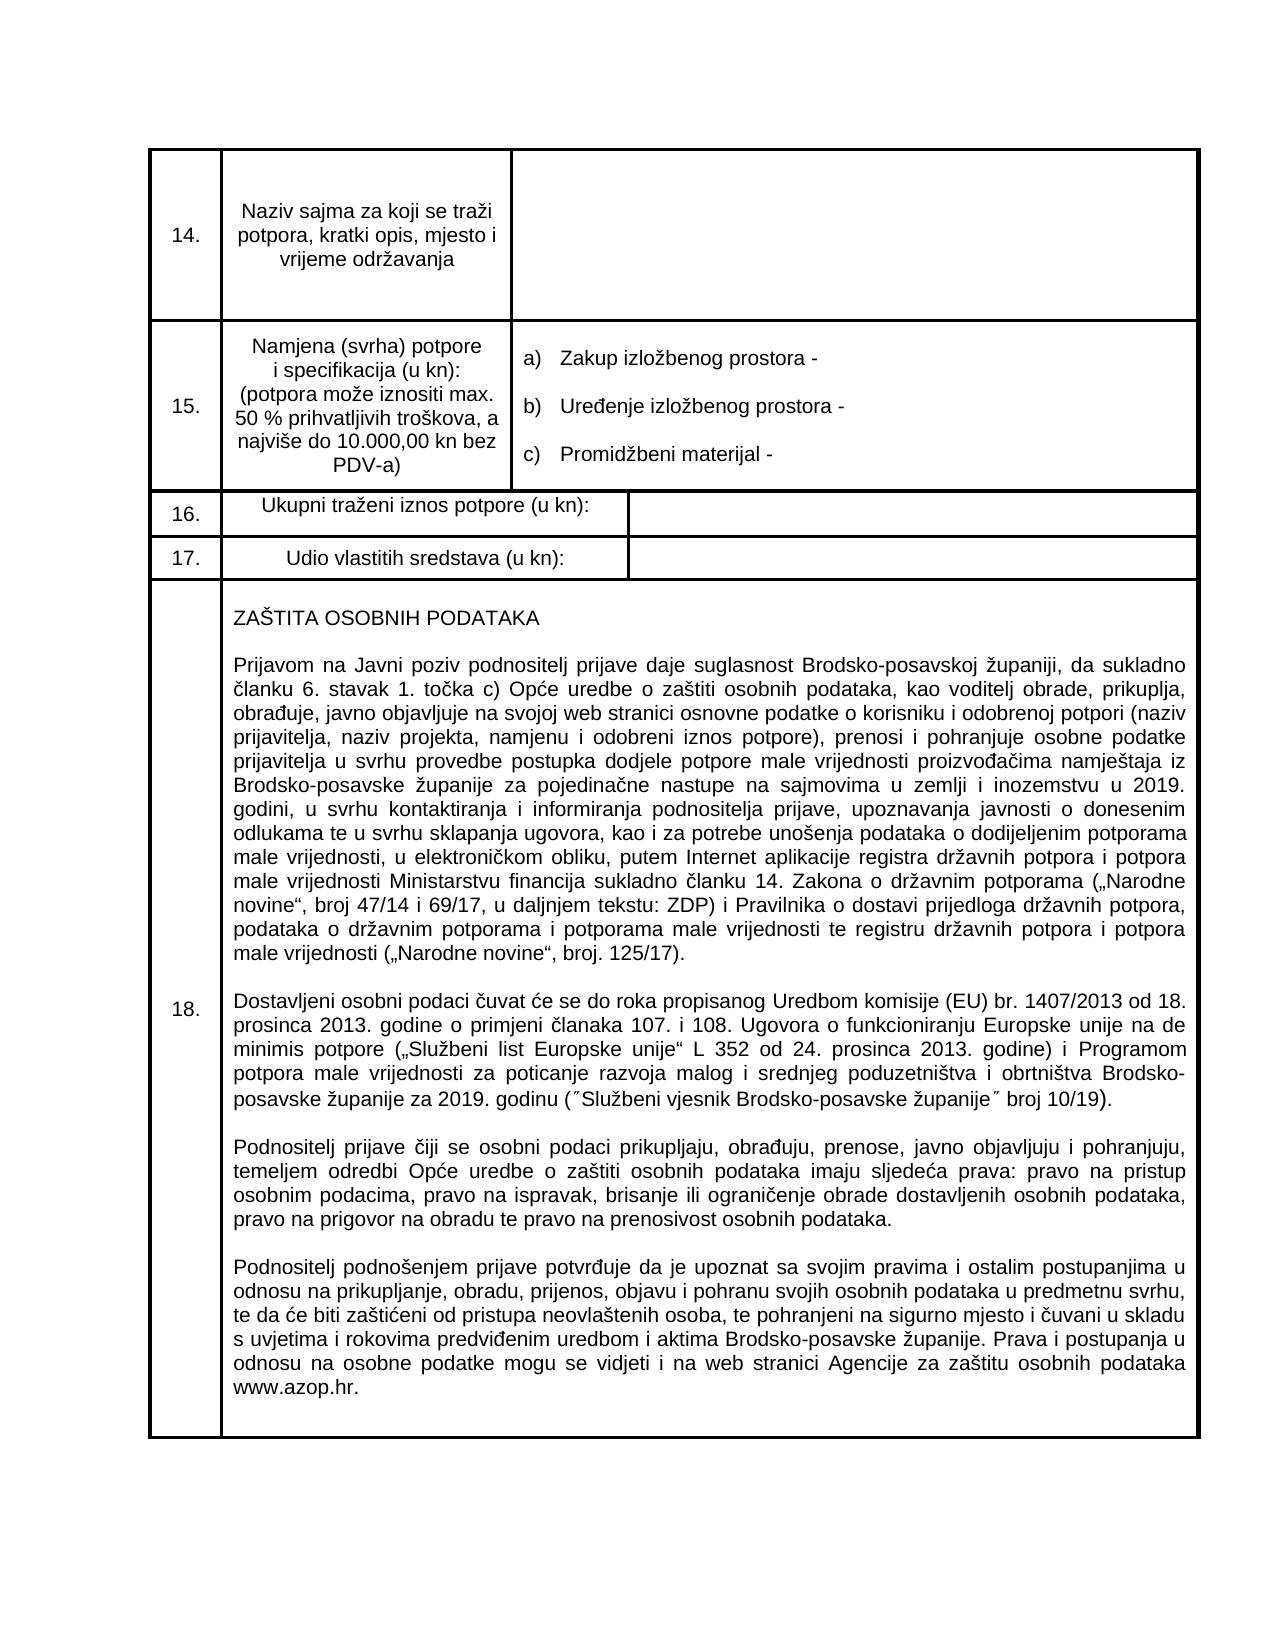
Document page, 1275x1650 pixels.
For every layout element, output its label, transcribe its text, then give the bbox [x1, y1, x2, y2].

table_cell Udio vlastitih sredstava (u kn): [223, 538, 627, 578]
table_cell 17. [152, 538, 220, 578]
table_cell 18. [152, 581, 220, 1436]
table_cell [630, 493, 1196, 535]
table_cell [513, 151, 1196, 318]
table_cell Zakup izložbenog prostora - Uređenje izložbenog prostora - Promidžbeni materijal - [513, 322, 1196, 489]
table_cell 14. [152, 151, 220, 318]
table_cell 16. [152, 493, 220, 535]
table_cell ZAŠTITA OSOBNIH PODATAKA Prijavom na Javni poziv podnositelj prijave daje suglasnost Brodsko-posavskoj županiji, da sukladno članku 6. stavak 1. točka c) Opće uredbe o zaštiti osobnih podataka, kao voditelj obrade, prikuplja, obrađuje, javno objavljuje na svojoj web stranici osnovne podatke o korisniku i odobrenoj potpori (naziv prijavitelja, naziv projekta, namjenu i odobreni iznos potpore), prenosi i pohranjuje osobne podatke prijavitelja u svrhu provedbe postupka dodjele potpore male vrijednosti proizvođačima namještaja iz Brodsko-posavske županije za pojedinačne nastupe na sajmovima u zemlji i inozemstvu u 2019. godini, u svrhu kontaktiranja i informiranja podnositelja prijave, upoznavanja javnosti o donesenim odlukama te u svrhu sklapanja ugovora, kao i za potrebe unošenja podataka o dodijeljenim potporama male vrijednosti, u elektroničkom obliku, putem Internet aplikacije registra državnih potpora i potpora male vrijednosti Ministarstvu financija sukladno članku 14. Zakona o državnim potporama („Narodne novine“, broj 47/14 i 69/17, u daljnjem tekstu: ZDP) i Pravilnika o dostavi prijedloga državnih potpora, podataka o državnim potporama i potporama male vrijednosti te registru državnih potpora i potpora male vrijednosti („Narodne novine“, broj. 125/17). Dostavljeni osobni podaci čuvat će se do roka propisanog Uredbom komisije (EU) br. 1407/2013 od 18. prosinca 2013. godine o primjeni članaka 107. i 108. Ugovora o funkcioniranju Europske unije na de minimis potpore („Službeni list Europske unije“ L 352 od 24. prosinca 2013. godine) i Programom potpora male vrijednosti za poticanje razvoja malog i srednjeg poduzetništva i obrtništva Brodsko-posavske županije za 2019. godinu (Službeni vjesnik Brodsko-posavske županije broj 10/19). Podnositelj prijave čiji se osobni podaci prikupljaju, obrađuju, prenose, javno objavljuju i pohranjuju, temeljem odredbi Opće uredbe o zaštiti osobnih podataka imaju sljedeća prava: pravo na pristup osobnim podacima, pravo na ispravak, brisanje ili ograničenje obrade dostavljenih osobnih podataka, pravo na prigovor na obradu te pravo na prenosivost osobnih podataka. Podnositelj podnošenjem prijave potvrđuje da je upoznat sa svojim pravima i ostalim postupanjima u odnosu na prikupljanje, obradu, prijenos, objavu i pohranu svojih osobnih podataka u predmetnu svrhu, te da će biti zaštićeni od pristupa neovlaštenih osoba, te pohranjeni na sigurno mjesto i čuvani u skladu s uvjetima i rokovima predviđenim uredbom i aktima Brodsko-posavske županije. Prava i postupanja u odnosu na osobne podatke mogu se vidjeti i na web stranici Agencije za zaštitu osobnih podataka www.azop.hr. [223, 581, 1196, 1436]
table_cell Naziv sajma za koji se traži potpora, kratki opis, mjesto i vrijeme održavanja [223, 151, 510, 318]
table_cell Namjena (svrha) potpore i specifikacija (u kn): (potpora može iznositi max. 50 % prihvatljivih troškova, a najviše do 10.000,00 kn bez PDV-a) [223, 322, 510, 489]
table_cell Ukupni traženi iznos potpore (u kn): [223, 493, 627, 535]
table_cell [630, 538, 1196, 578]
table_cell 15. [152, 322, 220, 489]
